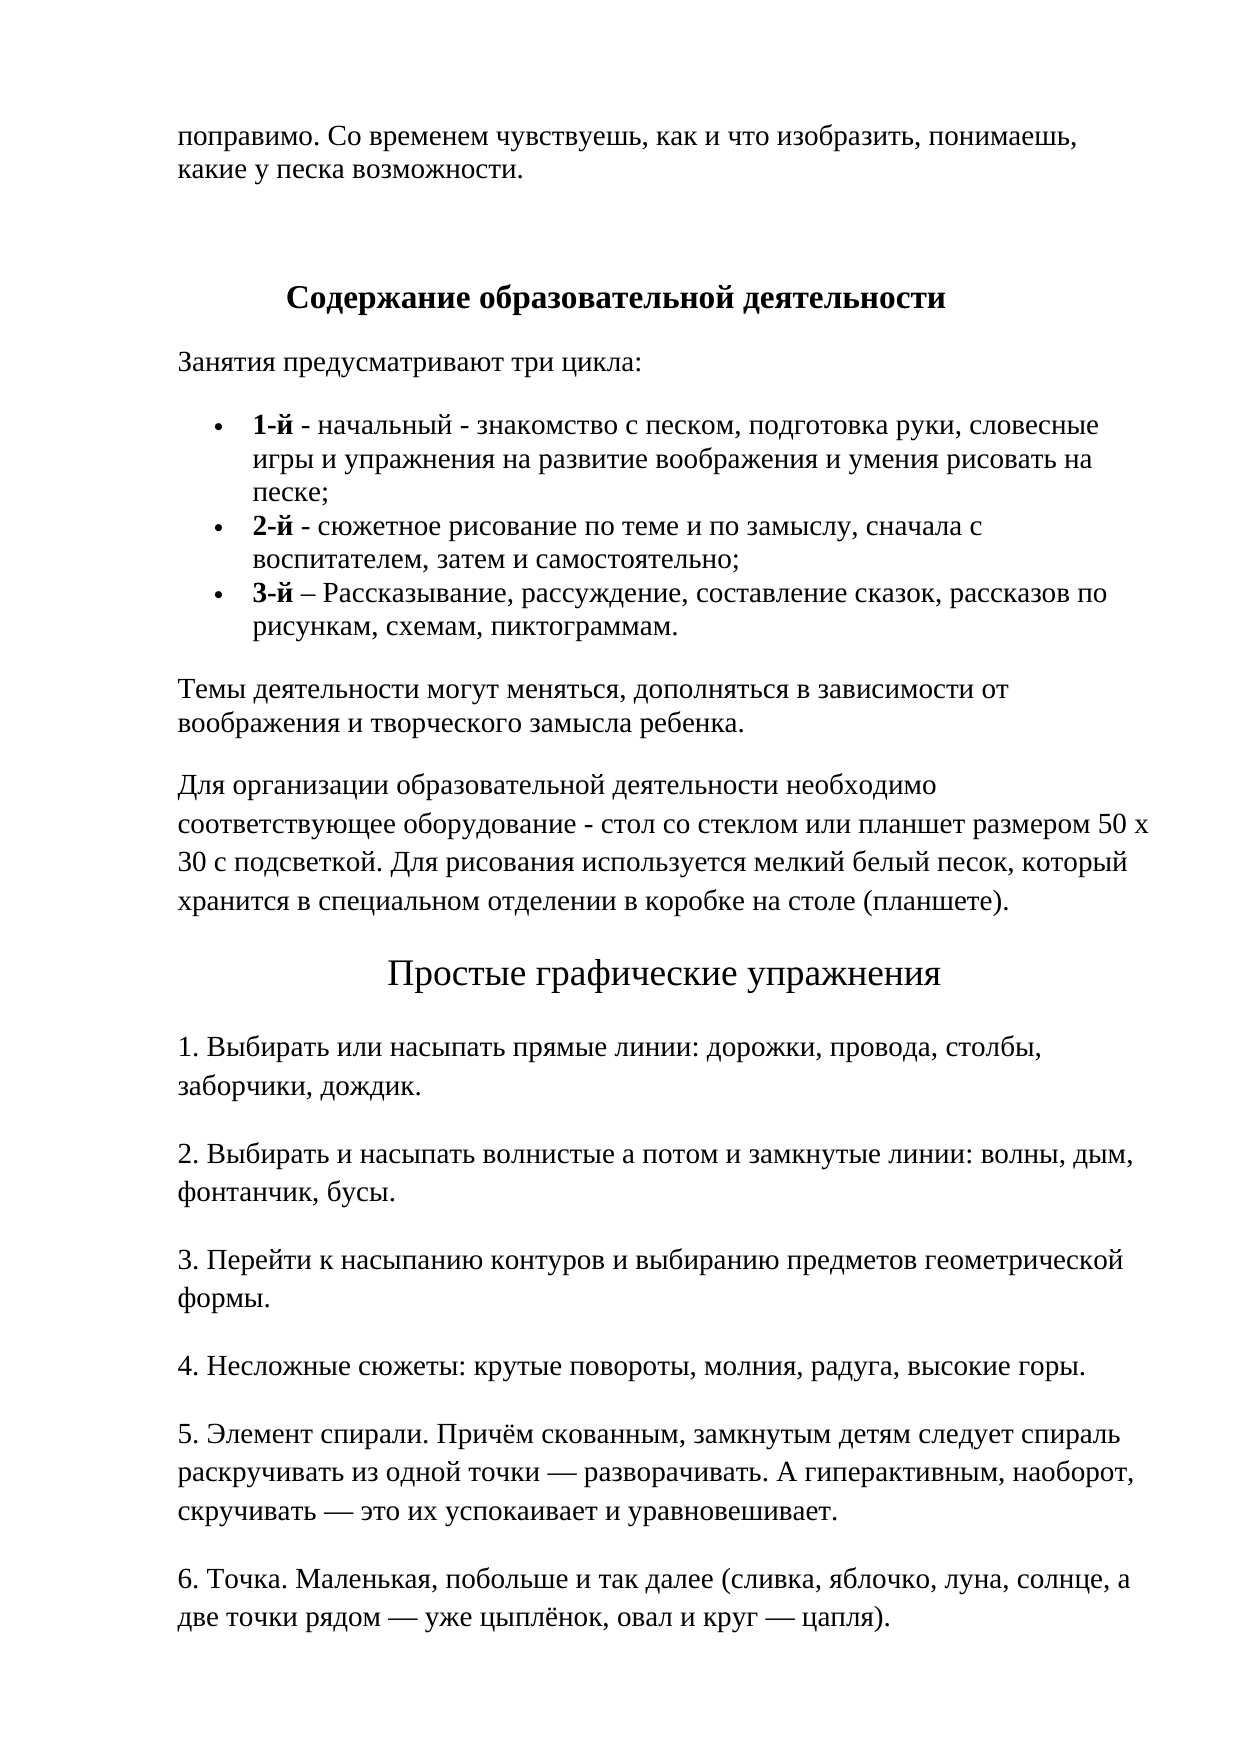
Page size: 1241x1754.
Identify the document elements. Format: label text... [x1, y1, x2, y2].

text 1. Выбирать или насыпать прямые линии: дорожки, провода, столбы, заборчики, дождик. [177, 1088, 1152, 1160]
text Занятия предусматривают три цикла: [177, 344, 1152, 378]
text Для организации образовательной деятельности необходимо соответствующее оборудование - стол со стеклом или планшет размером 50 х 30 с подсветкой. Для рисования используется мелкий белый песок, который хранится в специальном отделении в коробке на столе (планшете). [177, 826, 1152, 975]
text Содержание образовательной деятельности [177, 277, 1152, 315]
text 3. Перейти к насыпанию контуров и выбиранию предметов геометрической формы. [177, 1300, 1152, 1372]
text 5. Элемент спирали. Причём скованным, замкнутым детям следует спираль раскручивать из одной точки — разворачивать. А гиперактивным, наоборот, скручивать — это их успокаивает и уравновешивает. [177, 1474, 1152, 1585]
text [177, 118, 1152, 185]
list 1-й - начальный - знакомство с песком, подготовка руки, словесные игры и упражнения на развитие воображения и умения рисовать на песке; [215, 407, 1152, 508]
list 2-й - сюжетное рисование по теме и по замыслу, сначала с воспитателем, затем и самостоятельно; [215, 537, 1152, 604]
text 2. Выбирать и насыпать волнистые а потом и замкнутые линии: волны, дым, фонтанчик, бусы. [177, 1194, 1152, 1266]
list 3-й – Рассказывание, рассуждение, составление сказок, рассказов по рисункам, схемам, пиктограммам. [215, 633, 1152, 700]
text Темы деятельности могут меняться, дополняться в зависимости от воображения и творческого замысла ребенка. [177, 729, 1152, 797]
text 4. Несложные сюжеты: крутые повороты, молния, радуга, высокие горы. [177, 1407, 1152, 1440]
text Простые графические упражнения [177, 1009, 1152, 1052]
